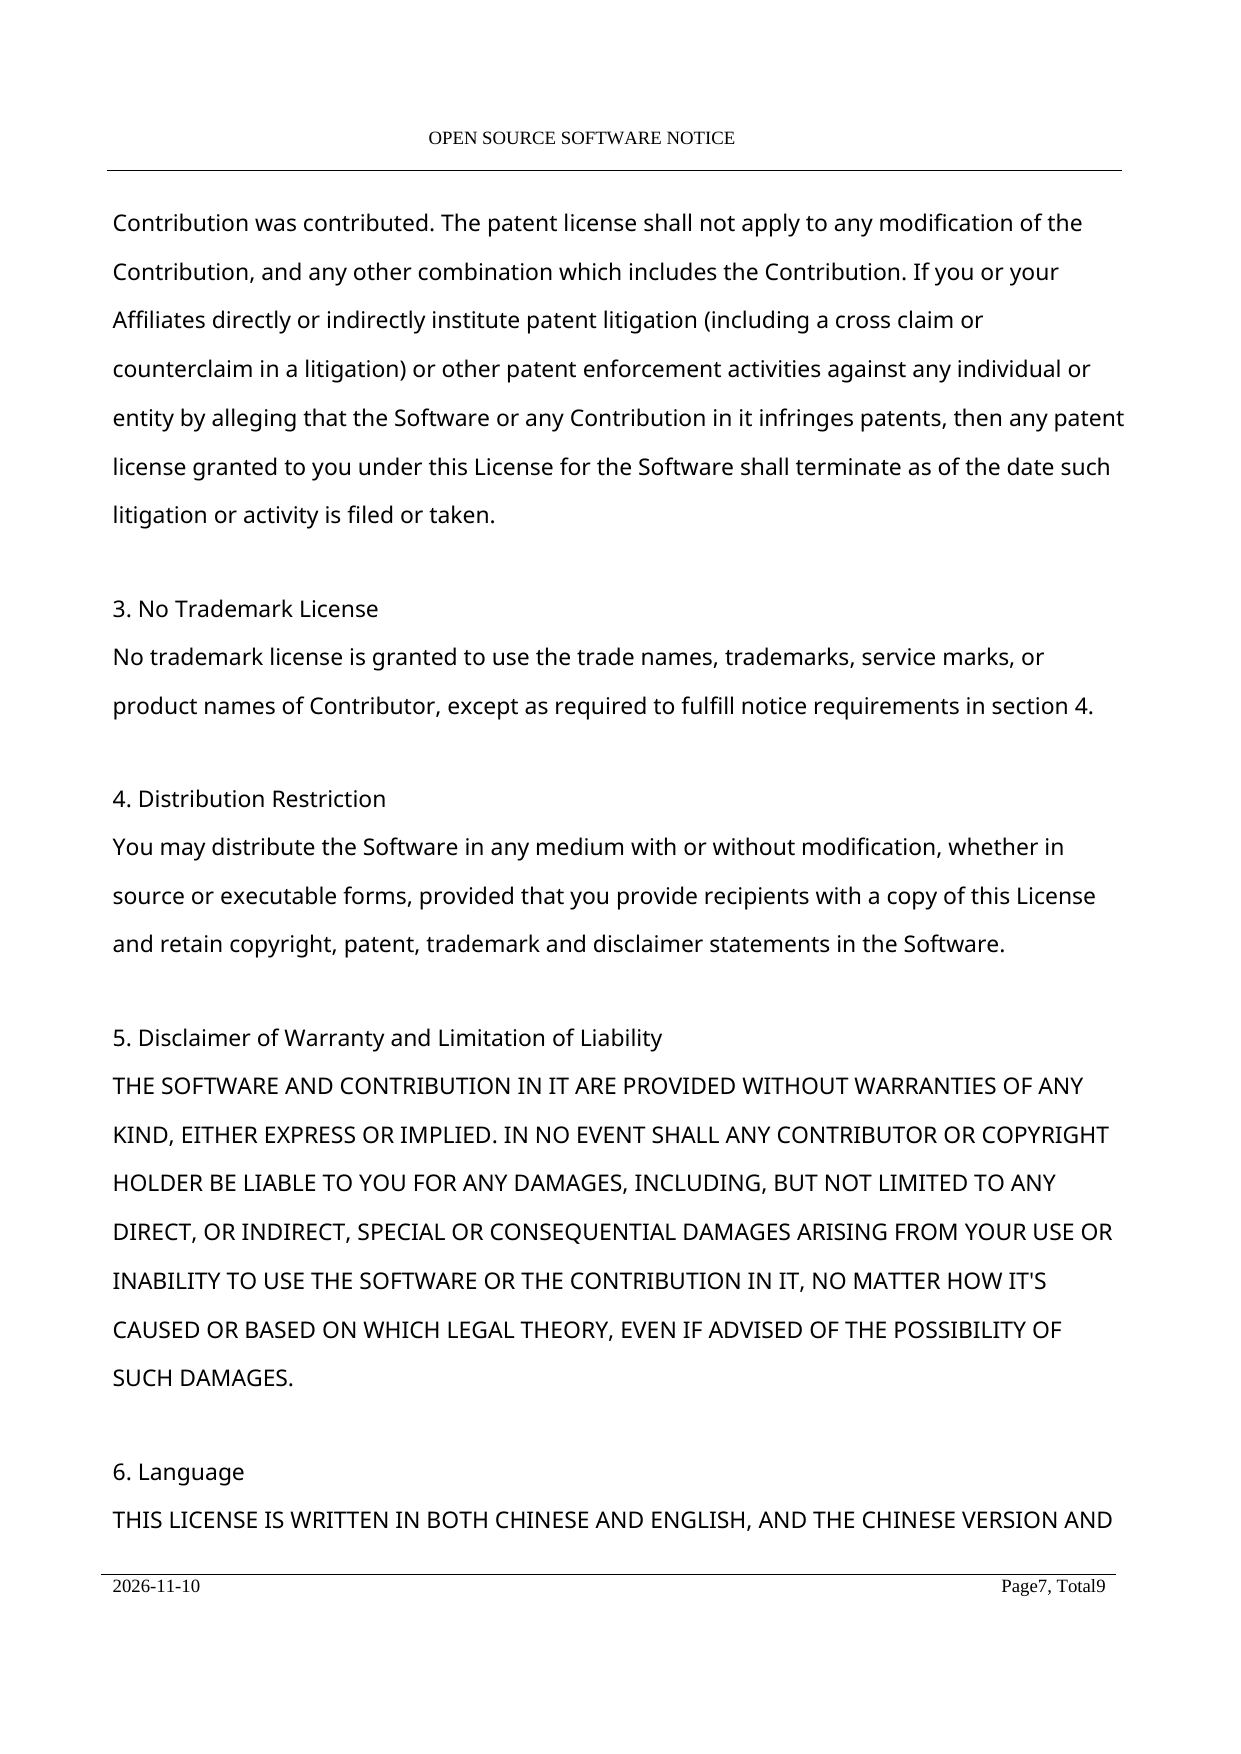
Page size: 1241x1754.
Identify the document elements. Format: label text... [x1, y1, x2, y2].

text THE SOFTWARE AND CONTRIBUTION IN IT ARE PROVIDED WITHOUT WARRANTIES OF ANY KIND, EITHER EXPRESS OR IMPLIED. IN NO EVENT SHALL ANY CONTRIBUTOR OR COPYRIGHT HOLDER BE LIABLE TO YOU FOR ANY DAMAGES, INCLUDING, BUT NOT LIMITED TO ANY DIRECT, OR INDIRECT, SPECIAL OR CONSEQUENTIAL DAMAGES ARISING FROM YOUR USE OR INABILITY TO USE THE SOFTWARE OR THE CONTRIBUTION IN IT, NO MATTER HOW IT'S CAUSED OR BASED ON WHICH LEGAL THEORY, EVEN IF ADVISED OF THE POSSIBILITY OF SUCH DAMAGES. [112, 1069, 1128, 1394]
text You may distribute the Software in any medium with or without modification, whether in source or executable forms, provided that you provide recipients with a copy of this License and retain copyright, patent, trademark and disclaimer statements in the Software. [112, 830, 1128, 960]
text 4. Distribution Restriction [112, 782, 1128, 815]
text No trademark license is granted to use the trade names, trademarks, service marks, or product names of Contributor, except as required to fulfill notice requirements in section 4. [112, 640, 1128, 721]
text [112, 1503, 1128, 1536]
text 5. Disclaimer of Warranty and Limitation of Liability [112, 1021, 1128, 1053]
text 3. No Trademark License [112, 592, 1128, 624]
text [112, 206, 1128, 531]
text 6. Language [112, 1455, 1128, 1487]
